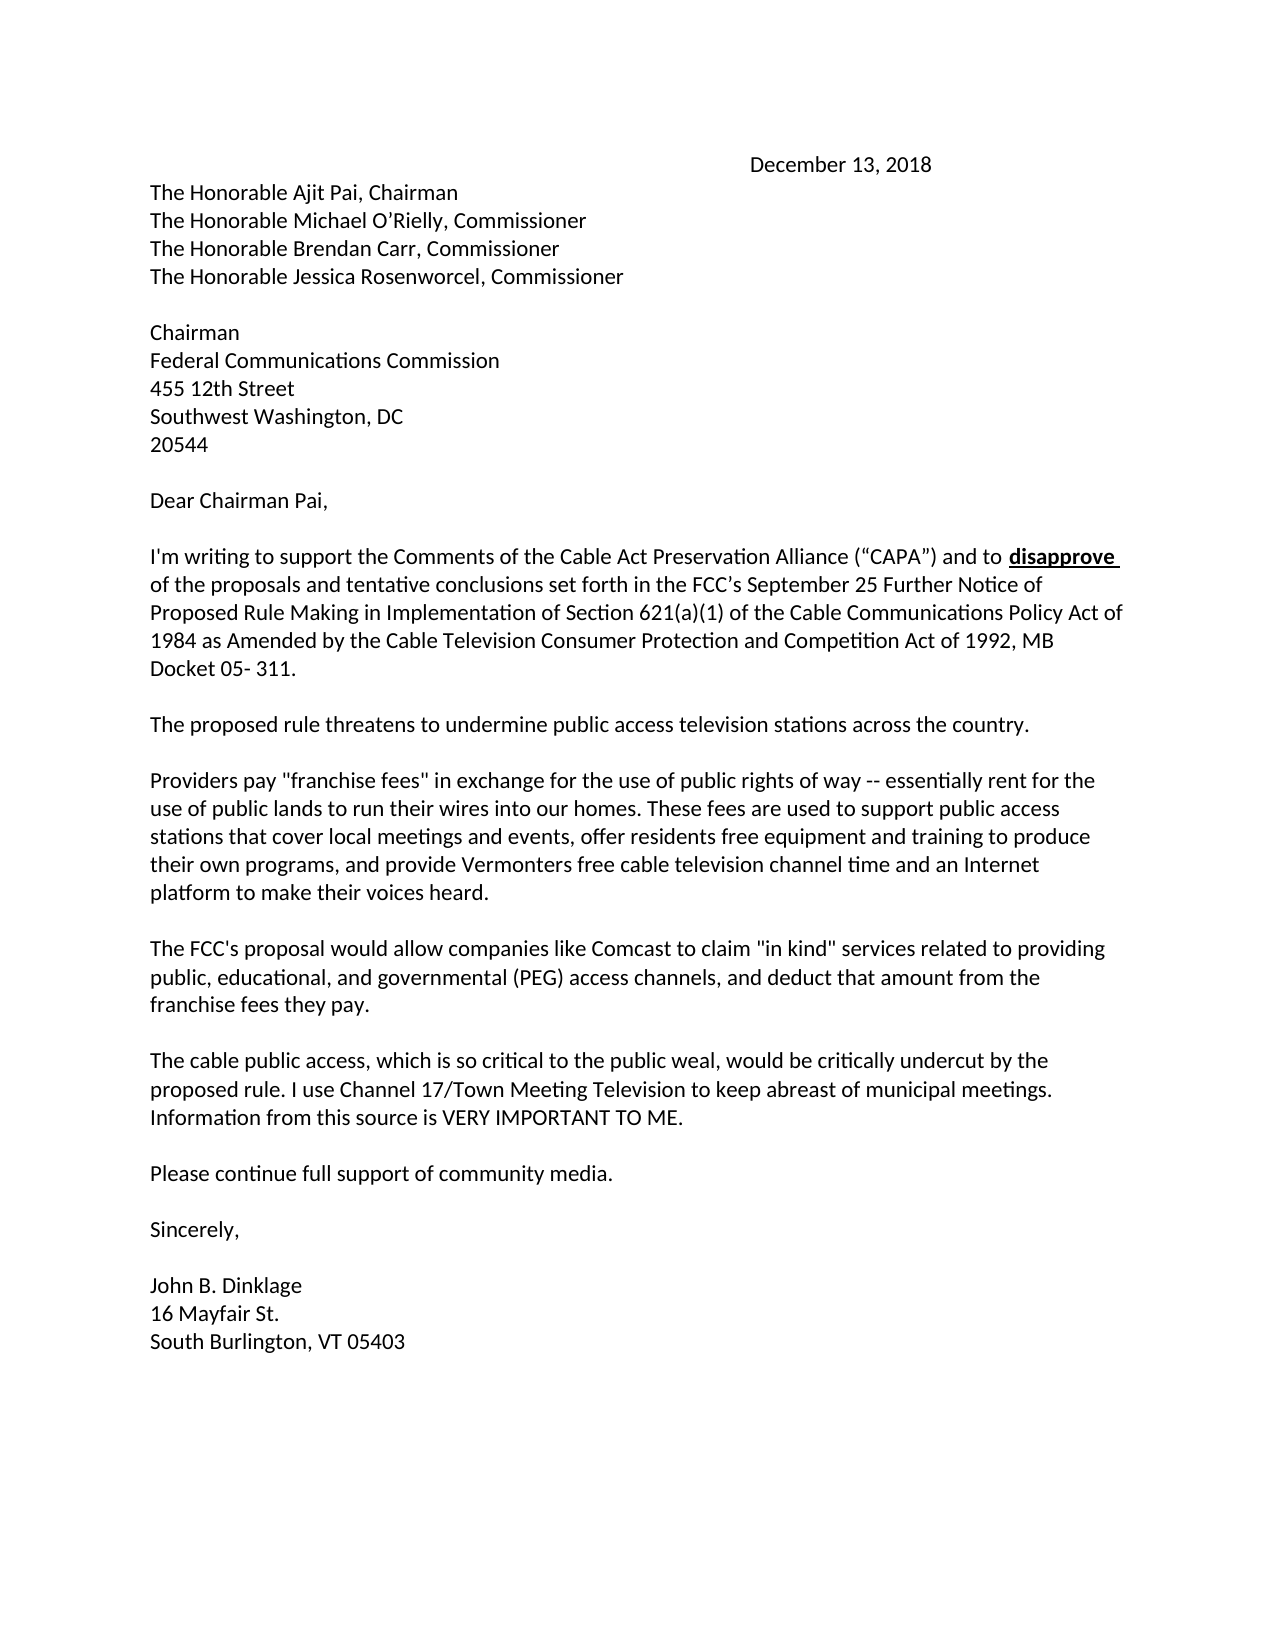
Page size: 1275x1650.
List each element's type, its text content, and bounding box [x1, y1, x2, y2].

text The cable public access, which is so critical to the public weal, would be critically undercut by the proposed rule. I use Channel 17/Town Meeting Television to keep abreast of municipal meetings. Information from this source is VERY IMPORTANT TO ME. [150, 1047, 1125, 1131]
text Please continue full support of community media. [150, 1159, 1125, 1187]
text 455 12th Street [150, 374, 1125, 402]
text Federal Communications Commission [150, 346, 1125, 374]
text Chairman [150, 318, 1125, 346]
text I'm writing to support the Comments of the Cable Act Preservation Alliance (“CAPA”) and to disapprove of the proposals and tentative conclusions set forth in the FCC’s September 25 Further Notice of Proposed Rule Making in Implementation of Section 621(a)(1) of the Cable Communications Policy Act of 1984 as Amended by the Cable Television Consumer Protection and Competition Act of 1992, MB Docket 05- 311. [150, 542, 1125, 682]
text December 13, 2018 [675, 150, 1125, 178]
text Providers pay "franchise fees" in exchange for the use of public rights of way -- essentially rent for the use of public lands to run their wires into our homes. These fees are used to support public access stations that cover local meetings and events, offer residents free equipment and training to produce their own programs, and provide Vermonters free cable television channel time and an Internet platform to make their voices heard. [150, 766, 1125, 907]
text The Honorable Michael O’Rielly, Commissioner [150, 206, 1125, 234]
text The FCC's proposal would allow companies like Comcast to claim "in kind" services related to providing public, educational, and governmental (PEG) access channels, and deduct that amount from the franchise fees they pay. [150, 934, 1125, 1019]
text The Honorable Ajit Pai, Chairman [150, 178, 1125, 206]
text John B. Dinklage [150, 1271, 1125, 1299]
text 20544 [150, 430, 1125, 458]
text South Burlington, VT 05403 [150, 1327, 1125, 1355]
text Sincerely, [150, 1215, 1125, 1243]
text Dear Chairman Pai, [150, 486, 1125, 514]
text 16 Mayfair St. [150, 1299, 1125, 1327]
text The proposed rule threatens to undermine public access television stations across the country. [150, 710, 1125, 738]
text Southwest Washington, DC [150, 402, 1125, 430]
text The Honorable Jessica Rosenworcel, Commissioner [150, 262, 1125, 290]
text The Honorable Brendan Carr, Commissioner [150, 234, 1125, 262]
